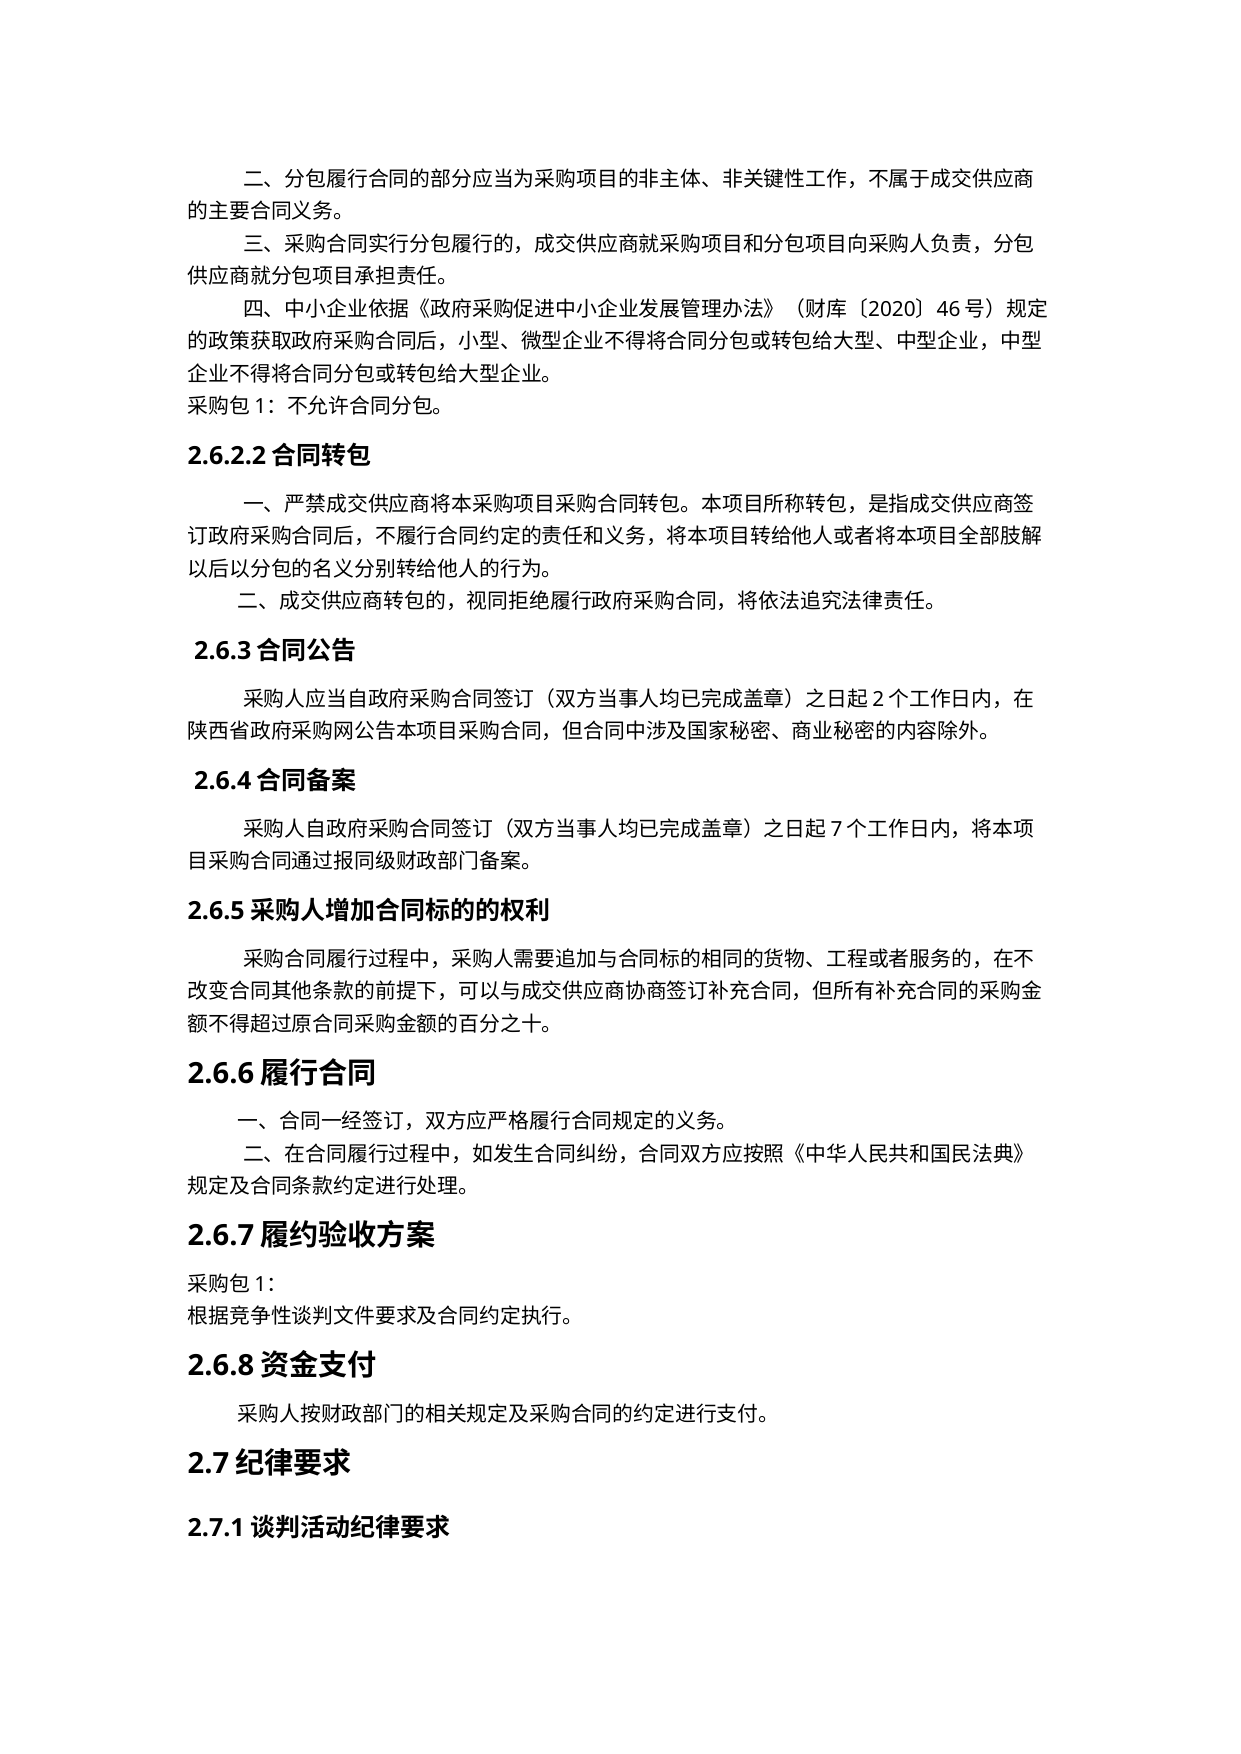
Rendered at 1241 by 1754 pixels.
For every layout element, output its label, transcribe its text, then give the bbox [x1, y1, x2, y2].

text 2.7纪律要求 [187, 1429, 1053, 1494]
text 根据竞争性谈判文件要求及合同约定执行。 [187, 1299, 1053, 1332]
text 2.6.6履行合同 [187, 1039, 1053, 1104]
text 二、成交供应商转包的，视同拒绝履行政府采购合同，将依法追究法律责任。 [187, 584, 1053, 617]
text 一、合同一经签订，双方应严格履行合同规定的义务。 [187, 1104, 1053, 1137]
text 四、中小企业依据《政府采购促进中小企业发展管理办法》（财库〔2020〕46号）规定的政策获取政府采购合同后，小型、微型企业不得将合同分包或转包给大型、中型企业，中型企业不得将合同分包或转包给大型企业。 [187, 292, 1053, 389]
text 采购人按财政部门的相关规定及采购合同的约定进行支付。 [187, 1397, 1053, 1429]
text 2.6.2.2合同转包 [187, 422, 1053, 487]
text 采购人自政府采购合同签订（双方当事人均已完成盖章）之日起7个工作日内，将本项目采购合同通过报同级财政部门备案。 [187, 812, 1053, 877]
text 二、在合同履行过程中，如发生合同纠纷，合同双方应按照《中华人民共和国民法典》规定及合同条款约定进行处理。 [187, 1137, 1053, 1202]
text 2.6.3合同公告 [187, 617, 1053, 682]
text 采购人应当自政府采购合同签订（双方当事人均已完成盖章）之日起2个工作日内，在陕西省政府采购网公告本项目采购合同，但合同中涉及国家秘密、商业秘密的内容除外。 [187, 682, 1053, 747]
text 2.6.8资金支付 [187, 1332, 1053, 1397]
text 2.7.1谈判活动纪律要求 [187, 1494, 1053, 1559]
text 2.6.4合同备案 [187, 747, 1053, 812]
text 2.6.7履约验收方案 [187, 1202, 1053, 1267]
text 采购包1：不允许合同分包。 [187, 389, 1053, 422]
text 采购包1： [187, 1267, 1053, 1299]
text 2.6.5采购人增加合同标的的权利 [187, 877, 1053, 942]
text 二、分包履行合同的部分应当为采购项目的非主体、非关键性工作，不属于成交供应商的主要合同义务。 [187, 162, 1053, 227]
text 一、严禁成交供应商将本采购项目采购合同转包。本项目所称转包，是指成交供应商签订政府采购合同后，不履行合同约定的责任和义务，将本项目转给他人或者将本项目全部肢解以后以分包的名义分别转给他人的行为。 [187, 487, 1053, 584]
text 三、采购合同实行分包履行的，成交供应商就采购项目和分包项目向采购人负责，分包供应商就分包项目承担责任。 [187, 227, 1053, 292]
text 采购合同履行过程中，采购人需要追加与合同标的相同的货物、工程或者服务的，在不改变合同其他条款的前提下，可以与成交供应商协商签订补充合同，但所有补充合同的采购金额不得超过原合同采购金额的百分之十。 [187, 942, 1053, 1039]
